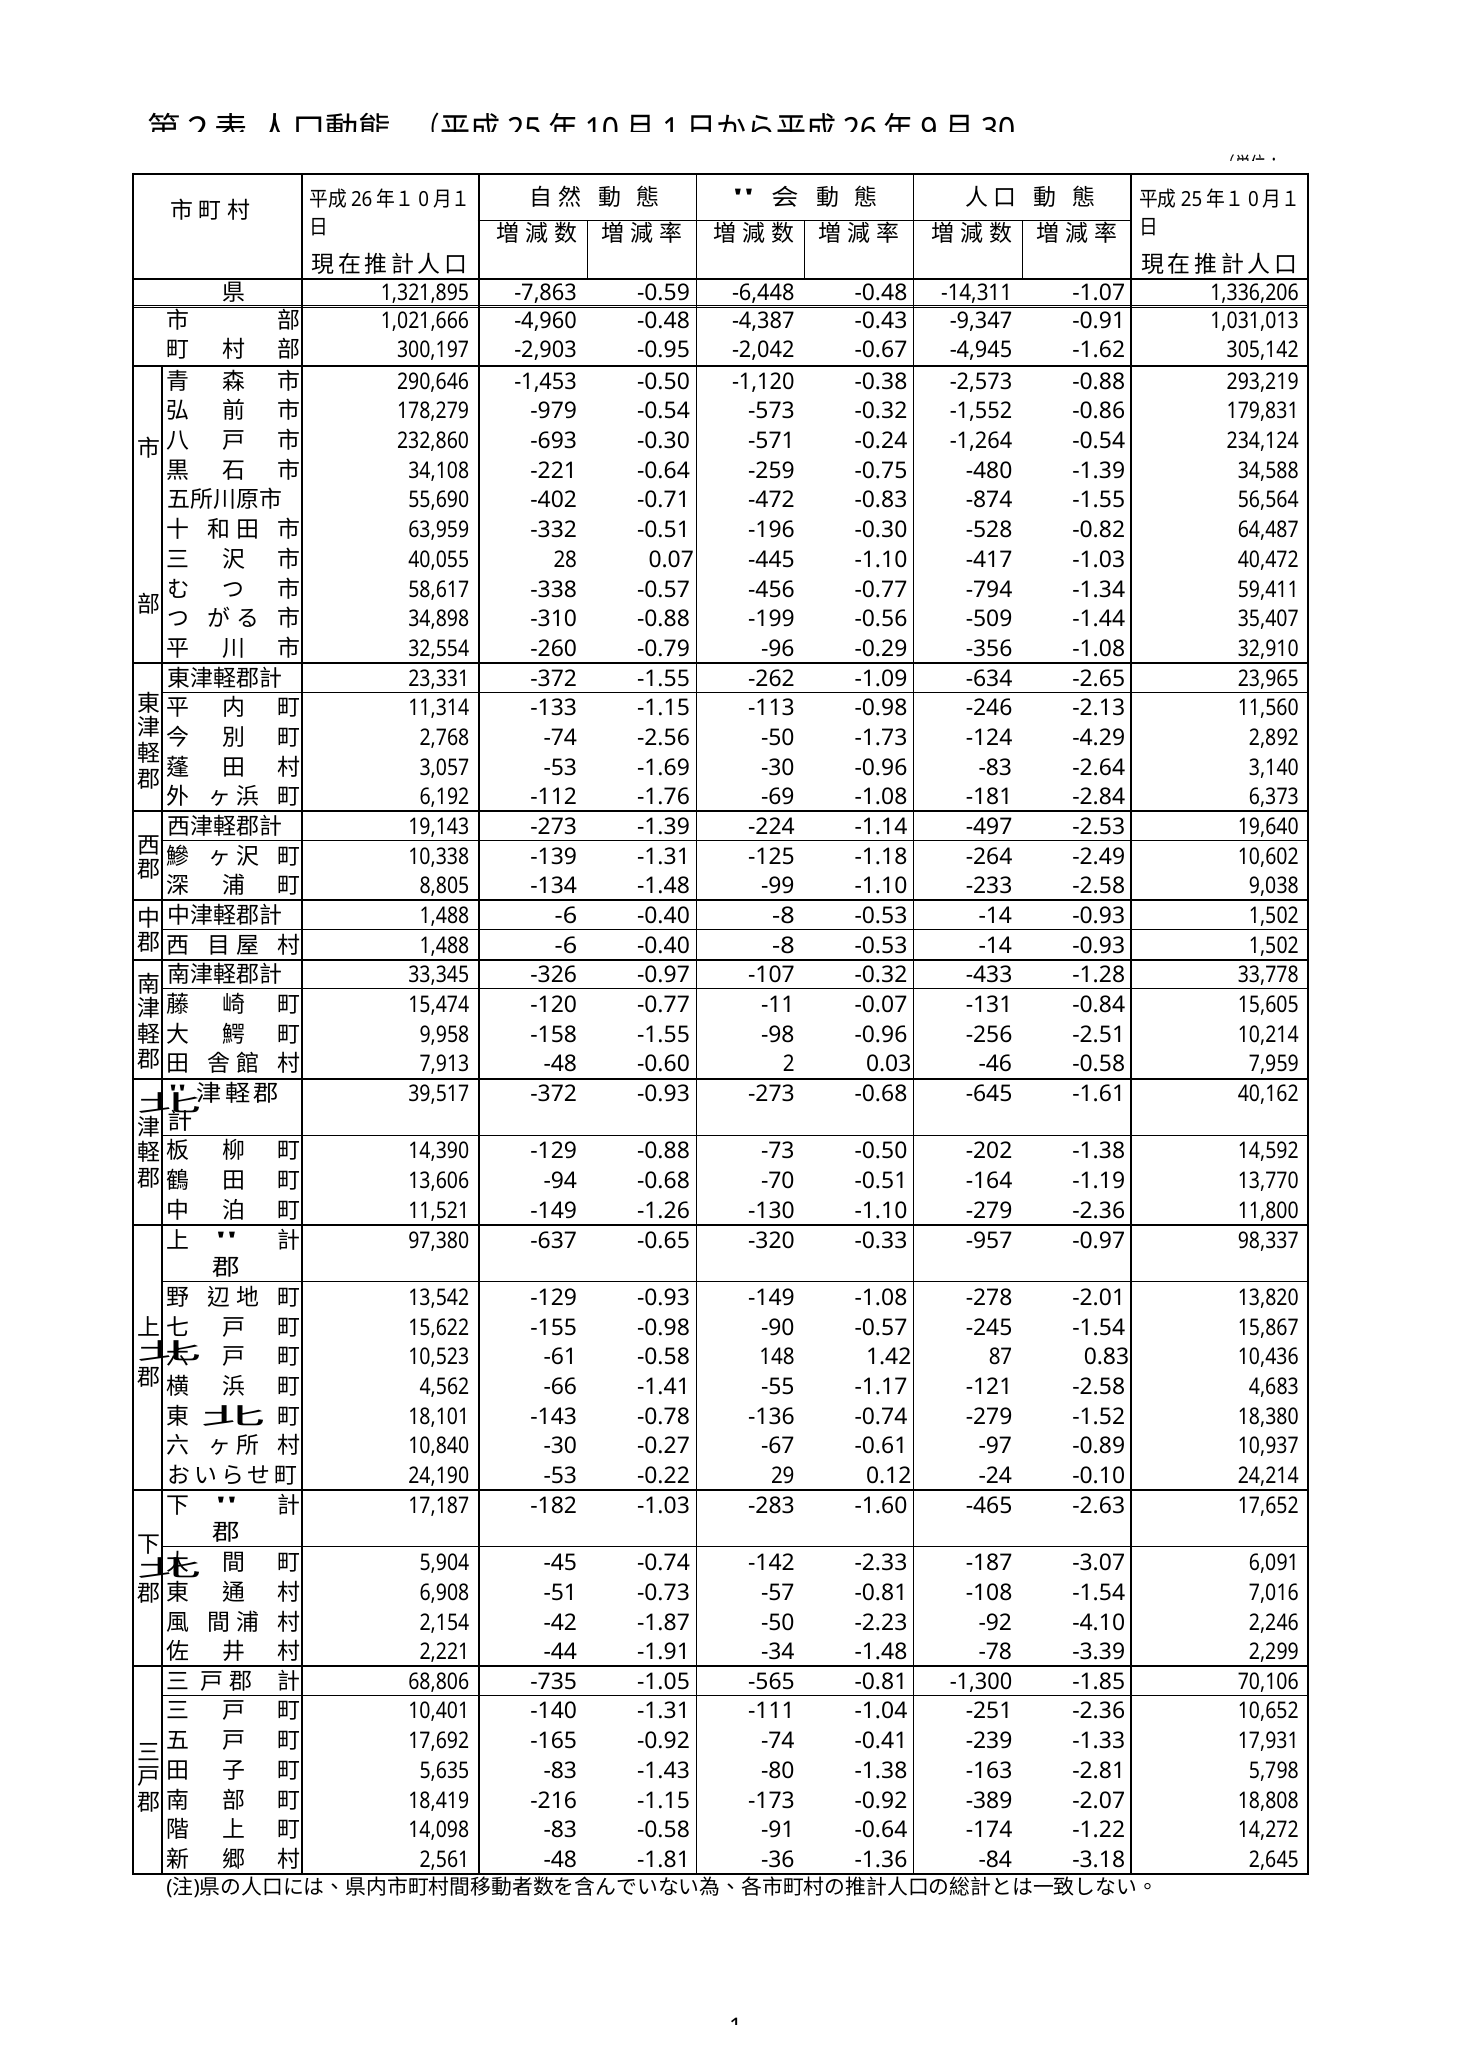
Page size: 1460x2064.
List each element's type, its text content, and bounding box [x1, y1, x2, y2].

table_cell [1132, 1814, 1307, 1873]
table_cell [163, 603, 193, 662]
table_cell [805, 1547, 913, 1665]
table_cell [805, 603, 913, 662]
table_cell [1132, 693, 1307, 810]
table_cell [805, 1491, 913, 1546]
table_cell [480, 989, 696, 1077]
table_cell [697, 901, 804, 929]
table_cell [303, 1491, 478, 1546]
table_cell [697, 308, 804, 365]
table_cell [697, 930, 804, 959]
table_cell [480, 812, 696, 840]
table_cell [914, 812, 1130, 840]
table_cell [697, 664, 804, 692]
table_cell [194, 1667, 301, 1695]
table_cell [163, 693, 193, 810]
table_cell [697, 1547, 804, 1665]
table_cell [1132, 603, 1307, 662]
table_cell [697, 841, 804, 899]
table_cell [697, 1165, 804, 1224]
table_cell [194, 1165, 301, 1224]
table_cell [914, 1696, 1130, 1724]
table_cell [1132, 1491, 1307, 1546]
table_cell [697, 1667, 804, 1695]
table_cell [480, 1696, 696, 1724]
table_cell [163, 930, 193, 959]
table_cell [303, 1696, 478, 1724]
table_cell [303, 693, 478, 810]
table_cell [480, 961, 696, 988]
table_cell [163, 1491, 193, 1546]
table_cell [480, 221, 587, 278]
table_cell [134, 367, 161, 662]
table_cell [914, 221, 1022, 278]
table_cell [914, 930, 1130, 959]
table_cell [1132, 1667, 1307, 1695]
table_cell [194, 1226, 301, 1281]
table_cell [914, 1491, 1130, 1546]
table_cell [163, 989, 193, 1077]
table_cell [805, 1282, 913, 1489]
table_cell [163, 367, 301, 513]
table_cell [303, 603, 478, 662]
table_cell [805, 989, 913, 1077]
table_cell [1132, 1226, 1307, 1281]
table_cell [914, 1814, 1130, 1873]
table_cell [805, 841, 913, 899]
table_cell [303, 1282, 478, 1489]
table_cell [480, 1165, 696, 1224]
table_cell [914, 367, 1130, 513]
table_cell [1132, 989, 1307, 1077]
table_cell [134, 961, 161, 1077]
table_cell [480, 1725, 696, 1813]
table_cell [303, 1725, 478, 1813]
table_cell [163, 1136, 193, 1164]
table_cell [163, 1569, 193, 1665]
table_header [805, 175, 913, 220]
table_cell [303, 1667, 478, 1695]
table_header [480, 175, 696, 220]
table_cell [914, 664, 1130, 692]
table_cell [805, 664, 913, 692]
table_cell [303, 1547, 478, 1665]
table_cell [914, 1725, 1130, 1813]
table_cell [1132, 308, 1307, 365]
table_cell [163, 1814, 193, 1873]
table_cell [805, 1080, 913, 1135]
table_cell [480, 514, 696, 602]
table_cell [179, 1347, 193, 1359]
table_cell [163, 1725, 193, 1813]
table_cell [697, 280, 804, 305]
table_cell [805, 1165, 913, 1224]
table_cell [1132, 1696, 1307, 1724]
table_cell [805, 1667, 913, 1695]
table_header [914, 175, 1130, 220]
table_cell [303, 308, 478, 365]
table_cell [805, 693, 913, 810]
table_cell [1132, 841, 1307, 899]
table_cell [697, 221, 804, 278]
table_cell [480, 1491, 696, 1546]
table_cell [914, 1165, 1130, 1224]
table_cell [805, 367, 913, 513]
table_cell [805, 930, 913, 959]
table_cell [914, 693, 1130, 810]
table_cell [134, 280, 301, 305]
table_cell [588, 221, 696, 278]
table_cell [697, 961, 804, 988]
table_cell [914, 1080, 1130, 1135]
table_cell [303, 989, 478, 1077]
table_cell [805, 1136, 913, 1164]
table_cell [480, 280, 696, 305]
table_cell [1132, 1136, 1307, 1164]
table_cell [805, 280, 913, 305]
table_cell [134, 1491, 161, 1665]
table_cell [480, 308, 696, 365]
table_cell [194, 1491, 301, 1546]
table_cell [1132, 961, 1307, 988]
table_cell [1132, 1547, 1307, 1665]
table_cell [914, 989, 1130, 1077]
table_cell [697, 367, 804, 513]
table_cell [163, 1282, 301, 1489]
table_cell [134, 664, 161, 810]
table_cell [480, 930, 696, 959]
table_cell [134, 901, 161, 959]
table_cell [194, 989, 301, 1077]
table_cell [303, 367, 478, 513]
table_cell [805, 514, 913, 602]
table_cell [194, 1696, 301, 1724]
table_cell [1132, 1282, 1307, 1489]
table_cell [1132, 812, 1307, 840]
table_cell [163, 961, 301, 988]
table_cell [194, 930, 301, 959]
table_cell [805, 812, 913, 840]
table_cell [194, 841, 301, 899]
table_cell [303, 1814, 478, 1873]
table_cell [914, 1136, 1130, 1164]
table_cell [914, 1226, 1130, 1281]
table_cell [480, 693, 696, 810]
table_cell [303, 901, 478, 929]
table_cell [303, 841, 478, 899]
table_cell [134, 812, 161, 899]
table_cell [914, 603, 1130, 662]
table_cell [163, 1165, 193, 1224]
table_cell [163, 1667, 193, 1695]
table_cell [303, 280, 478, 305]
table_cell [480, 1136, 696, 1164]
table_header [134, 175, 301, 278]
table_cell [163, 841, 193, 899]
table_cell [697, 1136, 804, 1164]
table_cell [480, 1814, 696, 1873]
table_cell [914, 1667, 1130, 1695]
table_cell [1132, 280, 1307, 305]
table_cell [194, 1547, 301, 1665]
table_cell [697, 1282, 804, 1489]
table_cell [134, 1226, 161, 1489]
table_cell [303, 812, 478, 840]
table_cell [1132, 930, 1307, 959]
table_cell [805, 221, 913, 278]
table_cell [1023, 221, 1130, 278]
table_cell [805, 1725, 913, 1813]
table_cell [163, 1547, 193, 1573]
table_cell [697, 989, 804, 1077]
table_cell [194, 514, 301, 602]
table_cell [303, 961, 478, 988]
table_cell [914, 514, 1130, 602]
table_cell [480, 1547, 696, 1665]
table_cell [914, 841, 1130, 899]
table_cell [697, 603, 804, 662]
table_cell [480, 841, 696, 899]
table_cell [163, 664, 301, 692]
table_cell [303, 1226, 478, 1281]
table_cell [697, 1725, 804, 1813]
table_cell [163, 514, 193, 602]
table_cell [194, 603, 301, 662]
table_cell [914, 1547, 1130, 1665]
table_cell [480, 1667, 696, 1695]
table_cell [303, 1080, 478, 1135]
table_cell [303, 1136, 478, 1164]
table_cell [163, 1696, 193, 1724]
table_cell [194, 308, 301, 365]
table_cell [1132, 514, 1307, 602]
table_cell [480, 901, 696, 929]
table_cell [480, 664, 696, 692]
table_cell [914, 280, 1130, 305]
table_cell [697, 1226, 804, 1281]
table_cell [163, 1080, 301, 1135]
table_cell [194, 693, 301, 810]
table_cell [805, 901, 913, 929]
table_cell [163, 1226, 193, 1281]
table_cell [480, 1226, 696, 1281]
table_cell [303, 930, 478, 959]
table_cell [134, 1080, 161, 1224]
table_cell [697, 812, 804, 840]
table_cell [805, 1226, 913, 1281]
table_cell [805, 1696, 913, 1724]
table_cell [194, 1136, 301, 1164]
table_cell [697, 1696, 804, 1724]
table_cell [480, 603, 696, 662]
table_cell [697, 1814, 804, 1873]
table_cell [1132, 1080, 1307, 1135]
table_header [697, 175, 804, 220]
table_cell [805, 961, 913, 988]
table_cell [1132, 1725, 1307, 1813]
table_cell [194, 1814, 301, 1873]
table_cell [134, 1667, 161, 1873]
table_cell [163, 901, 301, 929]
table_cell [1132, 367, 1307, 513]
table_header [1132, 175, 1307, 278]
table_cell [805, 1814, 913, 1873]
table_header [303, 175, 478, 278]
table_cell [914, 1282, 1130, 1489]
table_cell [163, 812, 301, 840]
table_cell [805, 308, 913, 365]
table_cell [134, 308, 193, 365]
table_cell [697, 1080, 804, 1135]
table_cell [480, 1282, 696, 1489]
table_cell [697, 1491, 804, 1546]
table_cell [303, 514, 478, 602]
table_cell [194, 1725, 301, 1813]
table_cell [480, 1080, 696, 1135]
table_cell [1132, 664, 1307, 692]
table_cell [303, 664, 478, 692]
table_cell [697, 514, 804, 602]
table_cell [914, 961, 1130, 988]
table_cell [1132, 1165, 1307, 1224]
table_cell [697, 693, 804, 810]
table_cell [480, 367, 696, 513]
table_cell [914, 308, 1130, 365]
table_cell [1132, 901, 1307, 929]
text (注)県の人口には、県内市町村間移動者数を含んでいない為、各市町村の推計人口の総計とは一致しない。 [166, 1875, 1330, 1900]
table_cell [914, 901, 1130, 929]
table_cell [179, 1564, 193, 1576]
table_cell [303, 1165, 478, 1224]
